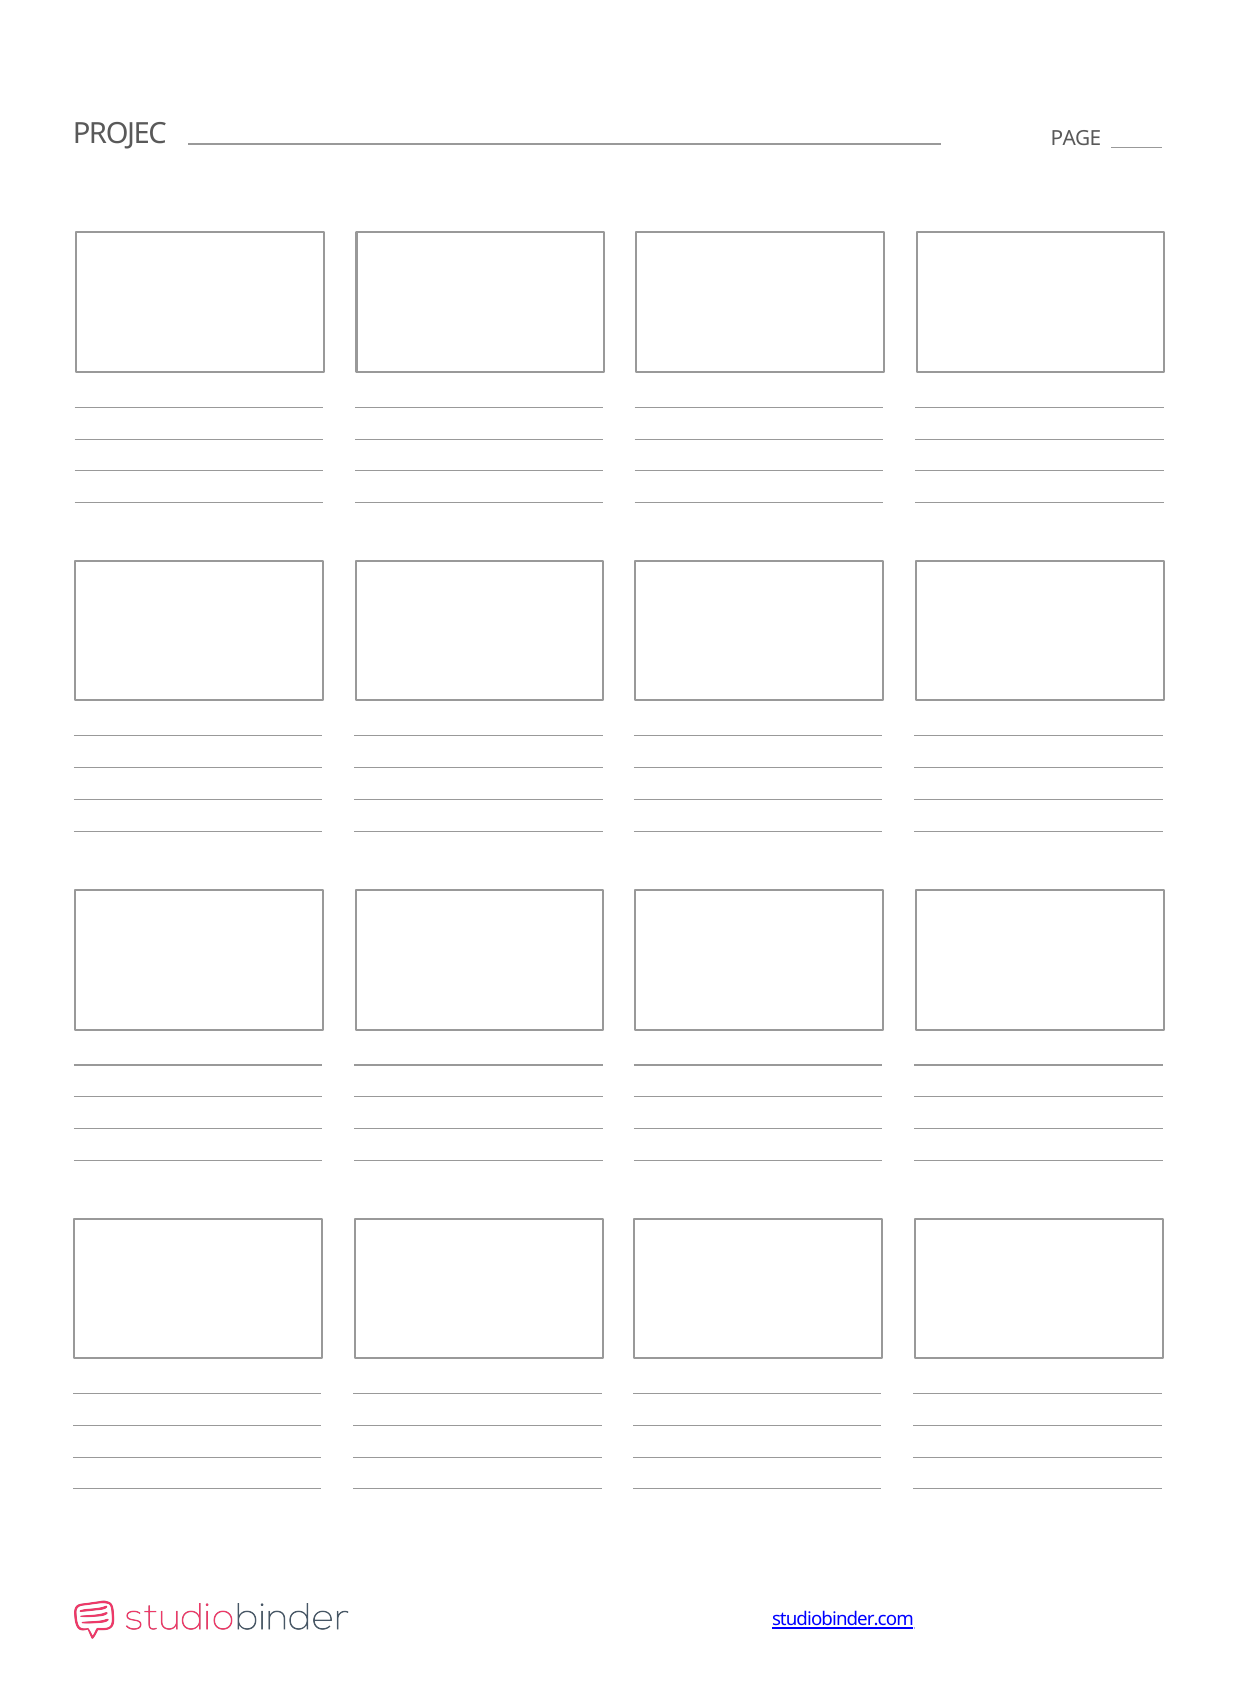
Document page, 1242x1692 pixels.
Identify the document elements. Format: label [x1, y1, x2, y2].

picture [73, 1600, 349, 1639]
